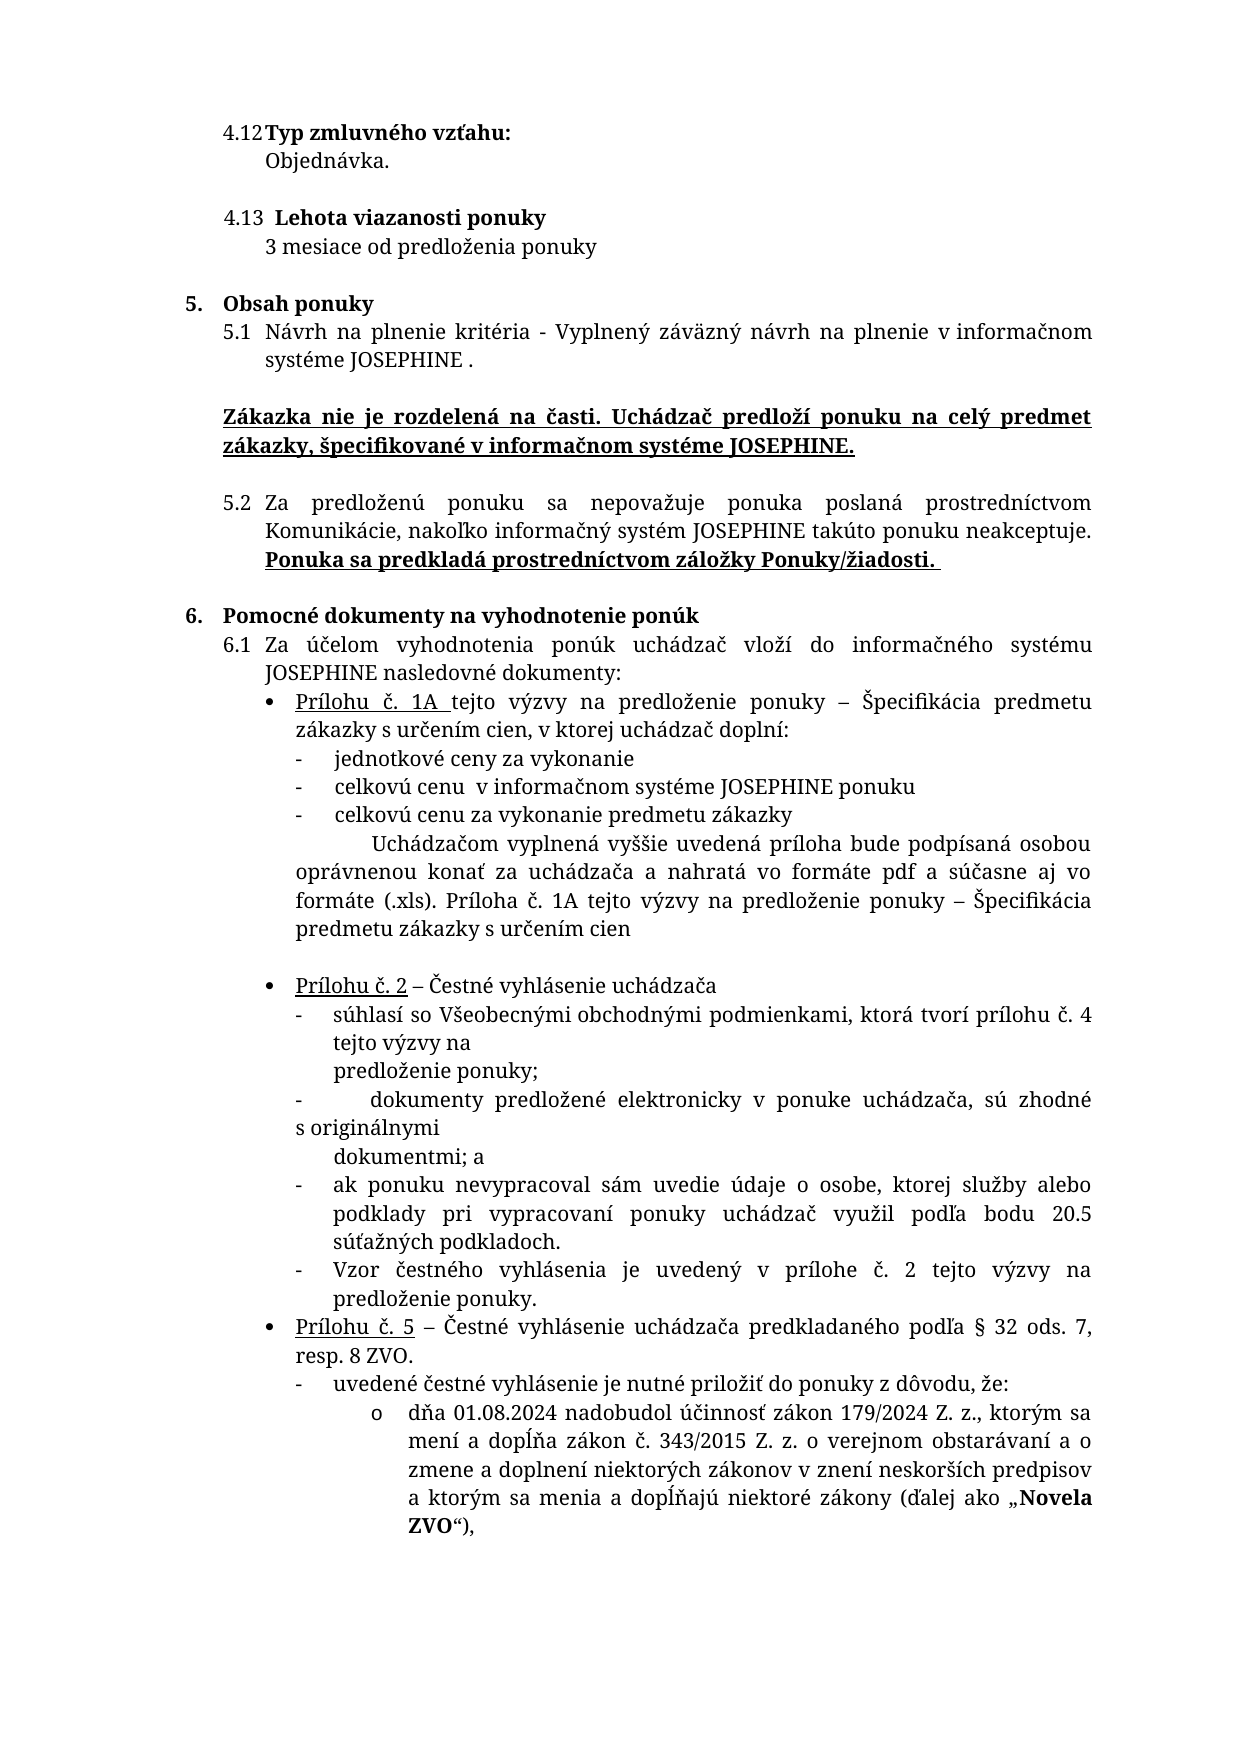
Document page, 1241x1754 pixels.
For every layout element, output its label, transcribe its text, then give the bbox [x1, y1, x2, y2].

text Uchádzačom vyplnená vyššie uvedená príloha bude podpísaná osobou oprávnenou konať za uchádzača a nahratá vo formáte pdf a súčasne aj vo formáte (.xls). Príloha č. 1A tejto výzvy na predloženie ponuky – Špecifikácia predmetu zákazky s určením cien [148, 829, 1093, 943]
list uvedené čestné vyhlásenie je nutné priložiť do ponuky z dôvodu, že: [295, 1369, 1093, 1398]
text 3 mesiace od predloženia ponuky [223, 232, 1093, 260]
text Objednávka. [223, 147, 1093, 175]
list súhlasí so Všeobecnými obchodnými podmienkami, ktorá tvorí prílohu č. 4 tejto výzvy na [295, 1000, 1093, 1057]
text 4.13 Lehota viazanosti ponuky [148, 203, 1093, 232]
list Prílohu č. 1A tejto výzvy na predloženie ponuky – Špecifikácia predmetu zákazky s určením cien, v ktorej uchádzač doplní: [266, 687, 1093, 744]
list Typ zmluvného vzťahu: [223, 118, 1093, 147]
list Za predloženú ponuku sa nepovažuje ponuka poslaná prostredníctvom Komunikácie, nakoľko informačný systém JOSEPHINE takúto ponuku neakceptuje. Ponuka sa predkladá prostredníctvom záložky Ponuky/žiadosti. [223, 488, 1093, 573]
list Návrh na plnenie kritéria - Vyplnený záväzný návrh na plnenie v informačnom systéme JOSEPHINE . [223, 317, 1093, 374]
list - celkovú cenu v informačnom systéme JOSEPHINE ponuku [295, 772, 1093, 801]
list ak ponuku nevypracoval sám uvedie údaje o osobe, ktorej služby alebo podklady pri vypracovaní ponuky uchádzač využil podľa bodu 20.5 súťažných podkladoch. [295, 1170, 1093, 1256]
list Prílohu č. 2 – Čestné vyhlásenie uchádzača [266, 971, 1093, 1000]
list - celkovú cenu za vykonanie predmetu zákazky [295, 801, 1093, 829]
list predloženie ponuky; [295, 1057, 1093, 1085]
list Obsah ponuky [185, 289, 1093, 317]
list Vzor čestného vyhlásenia je uvedený v prílohe č. 2 tejto výzvy na predloženie ponuky. [295, 1256, 1093, 1312]
list Prílohu č. 5 – Čestné vyhlásenie uchádzača predkladaného podľa § 32 ods. 7, resp. 8 ZVO. [266, 1312, 1093, 1369]
list - jednotkové ceny za vykonanie [295, 744, 1093, 772]
list Zákazka nie je rozdelená na časti. Uchádzač predloží ponuku na celý predmet zákazky, špecifikované v informačnom systéme JOSEPHINE. [223, 402, 1093, 459]
list Pomocné dokumenty na vyhodnotenie ponúk [185, 602, 1093, 630]
list dokumentmi; a [295, 1142, 1093, 1170]
list - dokumenty predložené elektronicky v ponuke uchádzača, sú zhodné s originálnymi [295, 1085, 1093, 1142]
list dňa 01.08.2024 nadobudol účinnosť zákon 179/2024 Z. z., ktorým sa mení a dopĺňa zákon č. 343/2015 Z. z. o verejnom obstarávaní a o zmene a doplnení niektorých zákonov v znení neskorších predpisov a ktorým sa menia a dopĺňajú niektoré zákony (ďalej ako „Novela ZVO“), [370, 1398, 1093, 1540]
list Za účelom vyhodnotenia ponúk uchádzač vloží do informačného systému JOSEPHINE nasledovné dokumenty: [223, 630, 1093, 687]
